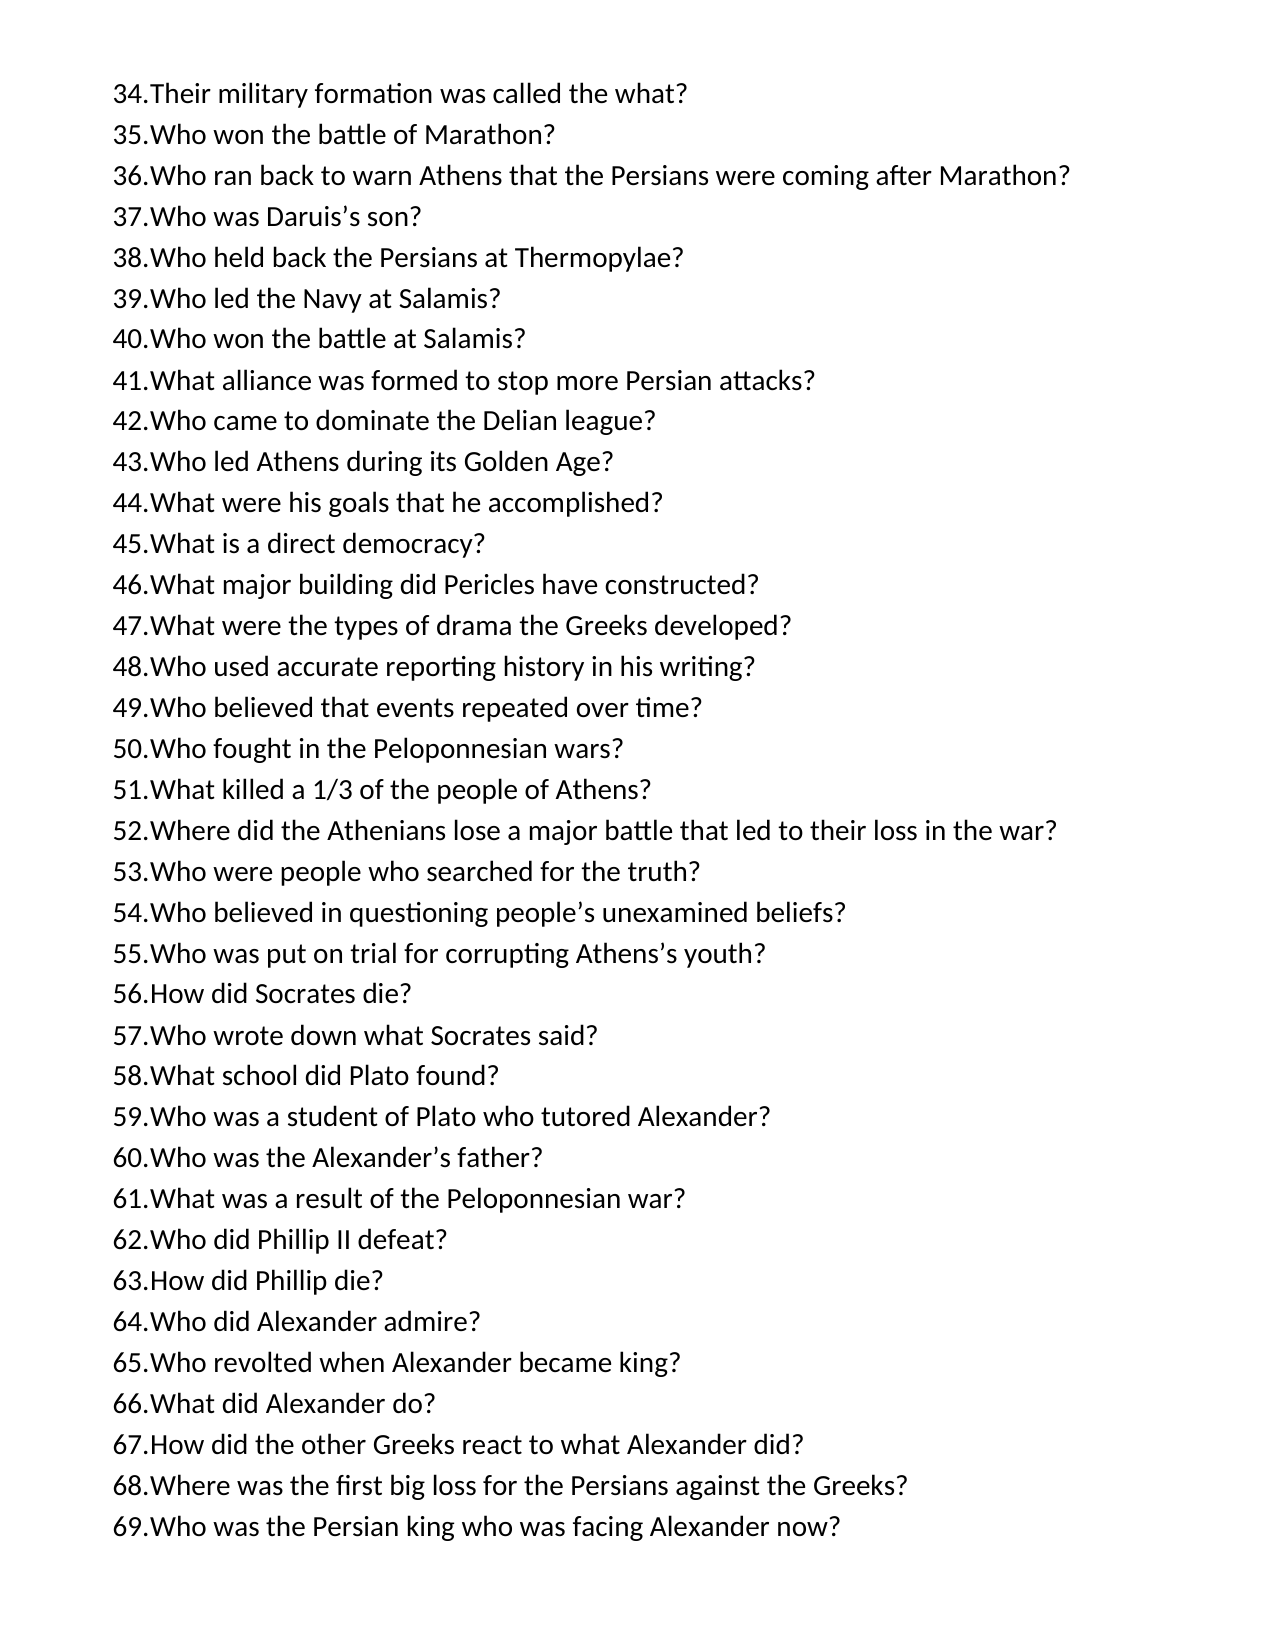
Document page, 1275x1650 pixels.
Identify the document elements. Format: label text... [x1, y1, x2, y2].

list What did Alexander do? [112, 1385, 1200, 1421]
list What was a result of the Peloponnesian war? [112, 1180, 1200, 1216]
list Who was the Persian king who was facing Alexander now? [112, 1508, 1200, 1543]
list Who was put on trial for corrupting Athens’s youth? [112, 935, 1200, 970]
list What alliance was formed to stop more Persian attacks? [112, 362, 1200, 397]
list Who did Phillip II defeat? [112, 1221, 1200, 1257]
list What were the types of drama the Greeks developed? [112, 607, 1200, 643]
list Who used accurate reporting history in his writing? [112, 648, 1200, 684]
list Who believed in questioning people’s unexamined beliefs? [112, 894, 1200, 929]
list How did the other Greeks react to what Alexander did? [112, 1426, 1200, 1462]
list How did Socrates die? [112, 976, 1200, 1011]
list What school did Plato found? [112, 1057, 1200, 1093]
list Who held back the Persians at Thermopylae? [112, 239, 1200, 274]
list Their military formation was called the what? [112, 75, 1200, 111]
list Who fought in the Peloponnesian wars? [112, 730, 1200, 766]
list How did Phillip die? [112, 1262, 1200, 1298]
list Who wrote down what Socrates said? [112, 1017, 1200, 1052]
list What major building did Pericles have constructed? [112, 566, 1200, 602]
list Where was the first big loss for the Persians against the Greeks? [112, 1467, 1200, 1502]
list Who led Athens during its Golden Age? [112, 443, 1200, 479]
list Who won the battle at Salamis? [112, 321, 1200, 356]
list Who ran back to warn Athens that the Persians were coming after Marathon? [112, 157, 1200, 192]
list Who was a student of Plato who tutored Alexander? [112, 1098, 1200, 1134]
list Who believed that events repeated over time? [112, 689, 1200, 725]
list Who revolted when Alexander became king? [112, 1344, 1200, 1380]
list Who was the Alexander’s father? [112, 1139, 1200, 1175]
list Who won the battle of Marathon? [112, 116, 1200, 152]
list What is a direct democracy? [112, 525, 1200, 561]
list Where did the Athenians lose a major battle that led to their loss in the war? [112, 812, 1200, 847]
list What killed a 1/3 of the people of Athens? [112, 771, 1200, 807]
list What were his goals that he accomplished? [112, 484, 1200, 520]
list Who led the Navy at Salamis? [112, 280, 1200, 315]
list Who were people who searched for the truth? [112, 853, 1200, 888]
list Who came to dominate the Delian league? [112, 402, 1200, 438]
list Who was Daruis’s son? [112, 198, 1200, 233]
list Who did Alexander admire? [112, 1303, 1200, 1339]
